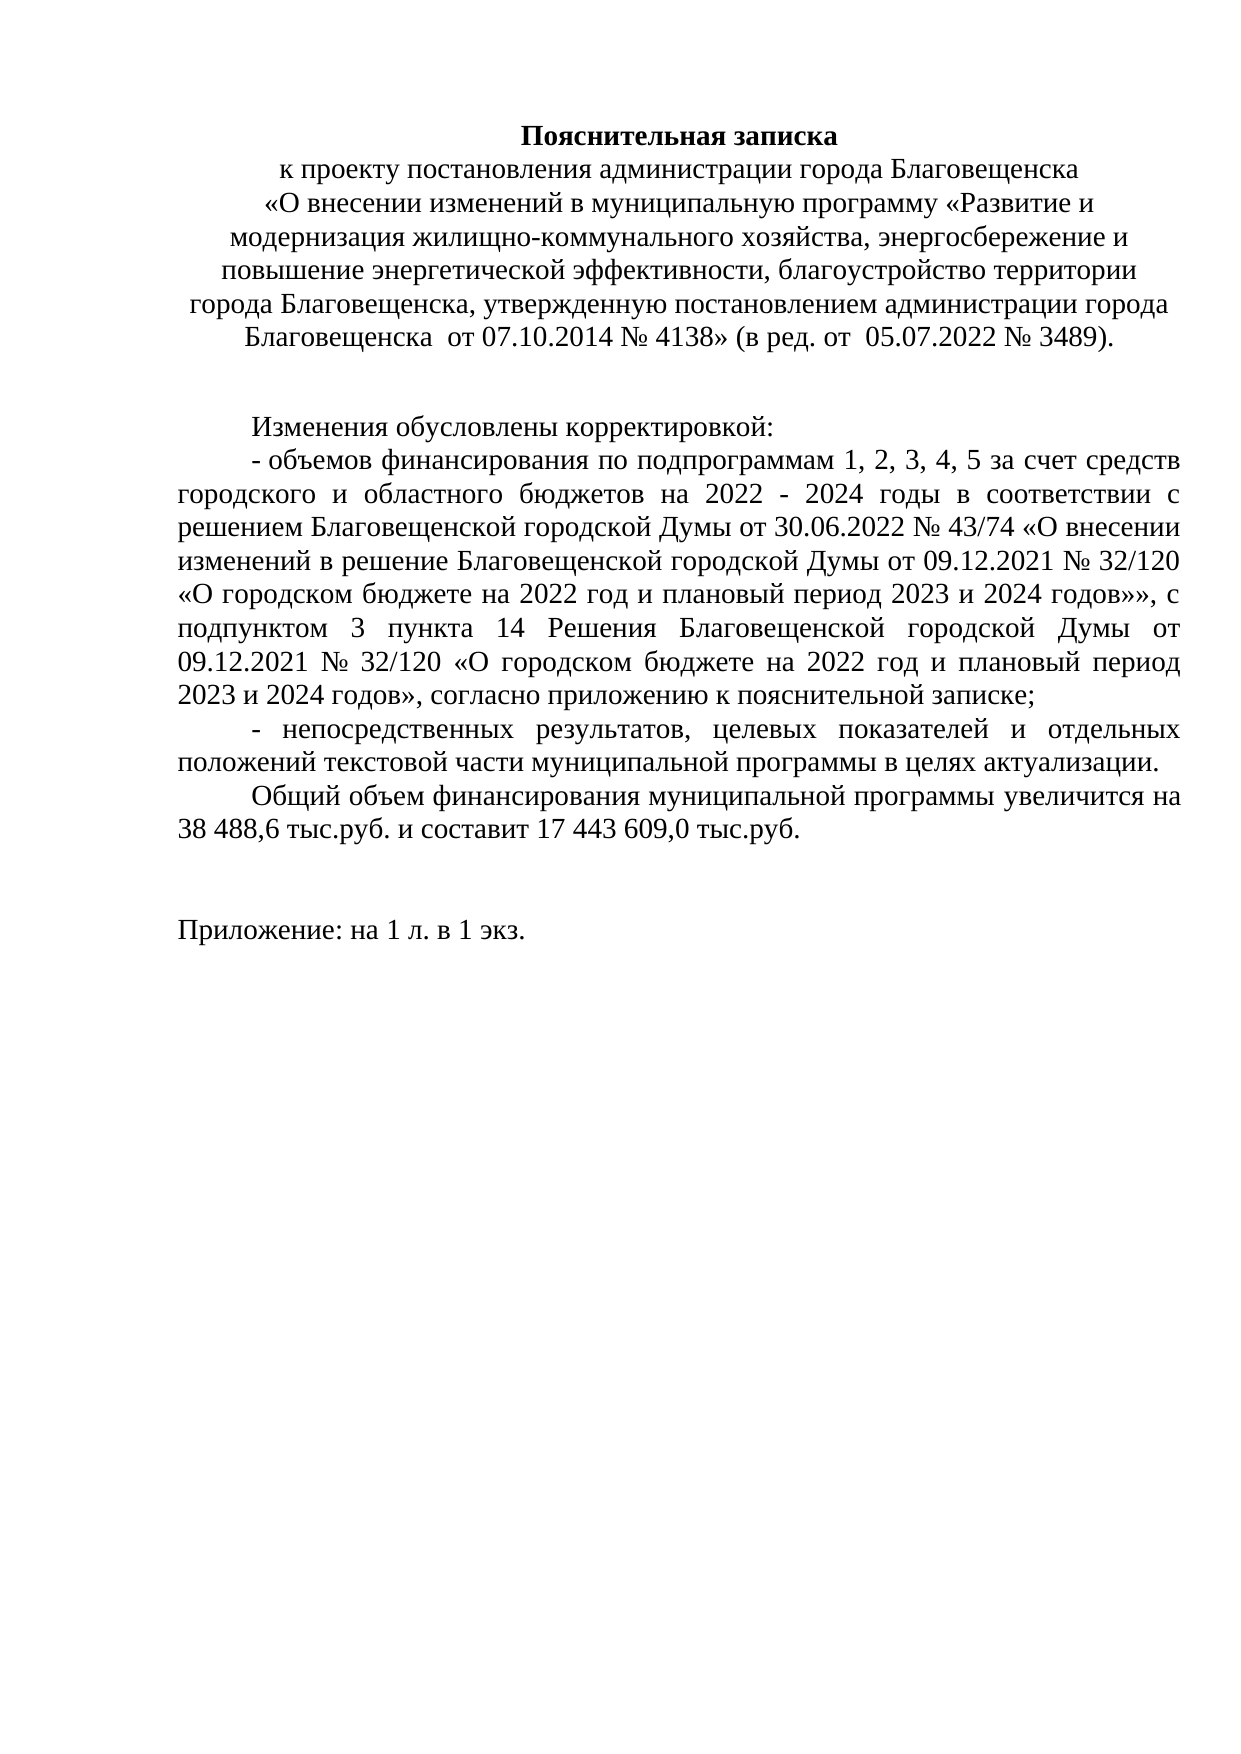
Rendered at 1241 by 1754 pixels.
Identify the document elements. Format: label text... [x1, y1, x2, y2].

text Пояснительная записка [177, 118, 1181, 152]
text Изменения обусловлены корректировкой: [177, 409, 1181, 442]
text - непосредственных результатов, целевых показателей и отдельных положений текстовой части муниципальной программы в целях актуализации. [177, 711, 1181, 778]
text - объемов финансирования по подпрограммам 1, 2, 3, 4, 5 за счет средств городского и областного бюджетов на 2022 - 2024 годы в соответствии с решением Благовещенской городской Думы от 30.06.2022 № 43/74 «О внесении изменений в решение Благовещенской городской Думы от 09.12.2021 № 32/120 «О городском бюджете на 2022 год и плановый период 2023 и 2024 годов»», с подпунктом 3 пункта 14 Решения Благовещенской городской Думы от 09.12.2021 № 32/120 «О городском бюджете на 2022 год и плановый период 2023 и 2024 годов», согласно приложению к пояснительной записке; [177, 442, 1181, 711]
text Общий объем финансирования муниципальной программы увеличится на 38 488,6 тыс.руб. и составит 17 443 609,0 тыс.руб. [177, 778, 1181, 845]
text к проекту постановления администрации города Благовещенска «О внесении изменений в муниципальную программу «Развитие и модернизация жилищно-коммунального хозяйства, энергосбережение и повышение энергетической эффективности, благоустройство территории города Благовещенска, утвержденную постановлением администрации города Благовещенска от 07.10.2014 № 4138» (в ред. от 05.07.2022 № 3489). [177, 152, 1181, 353]
text Приложение: на 1 л. в 1 экз. [177, 912, 1181, 946]
